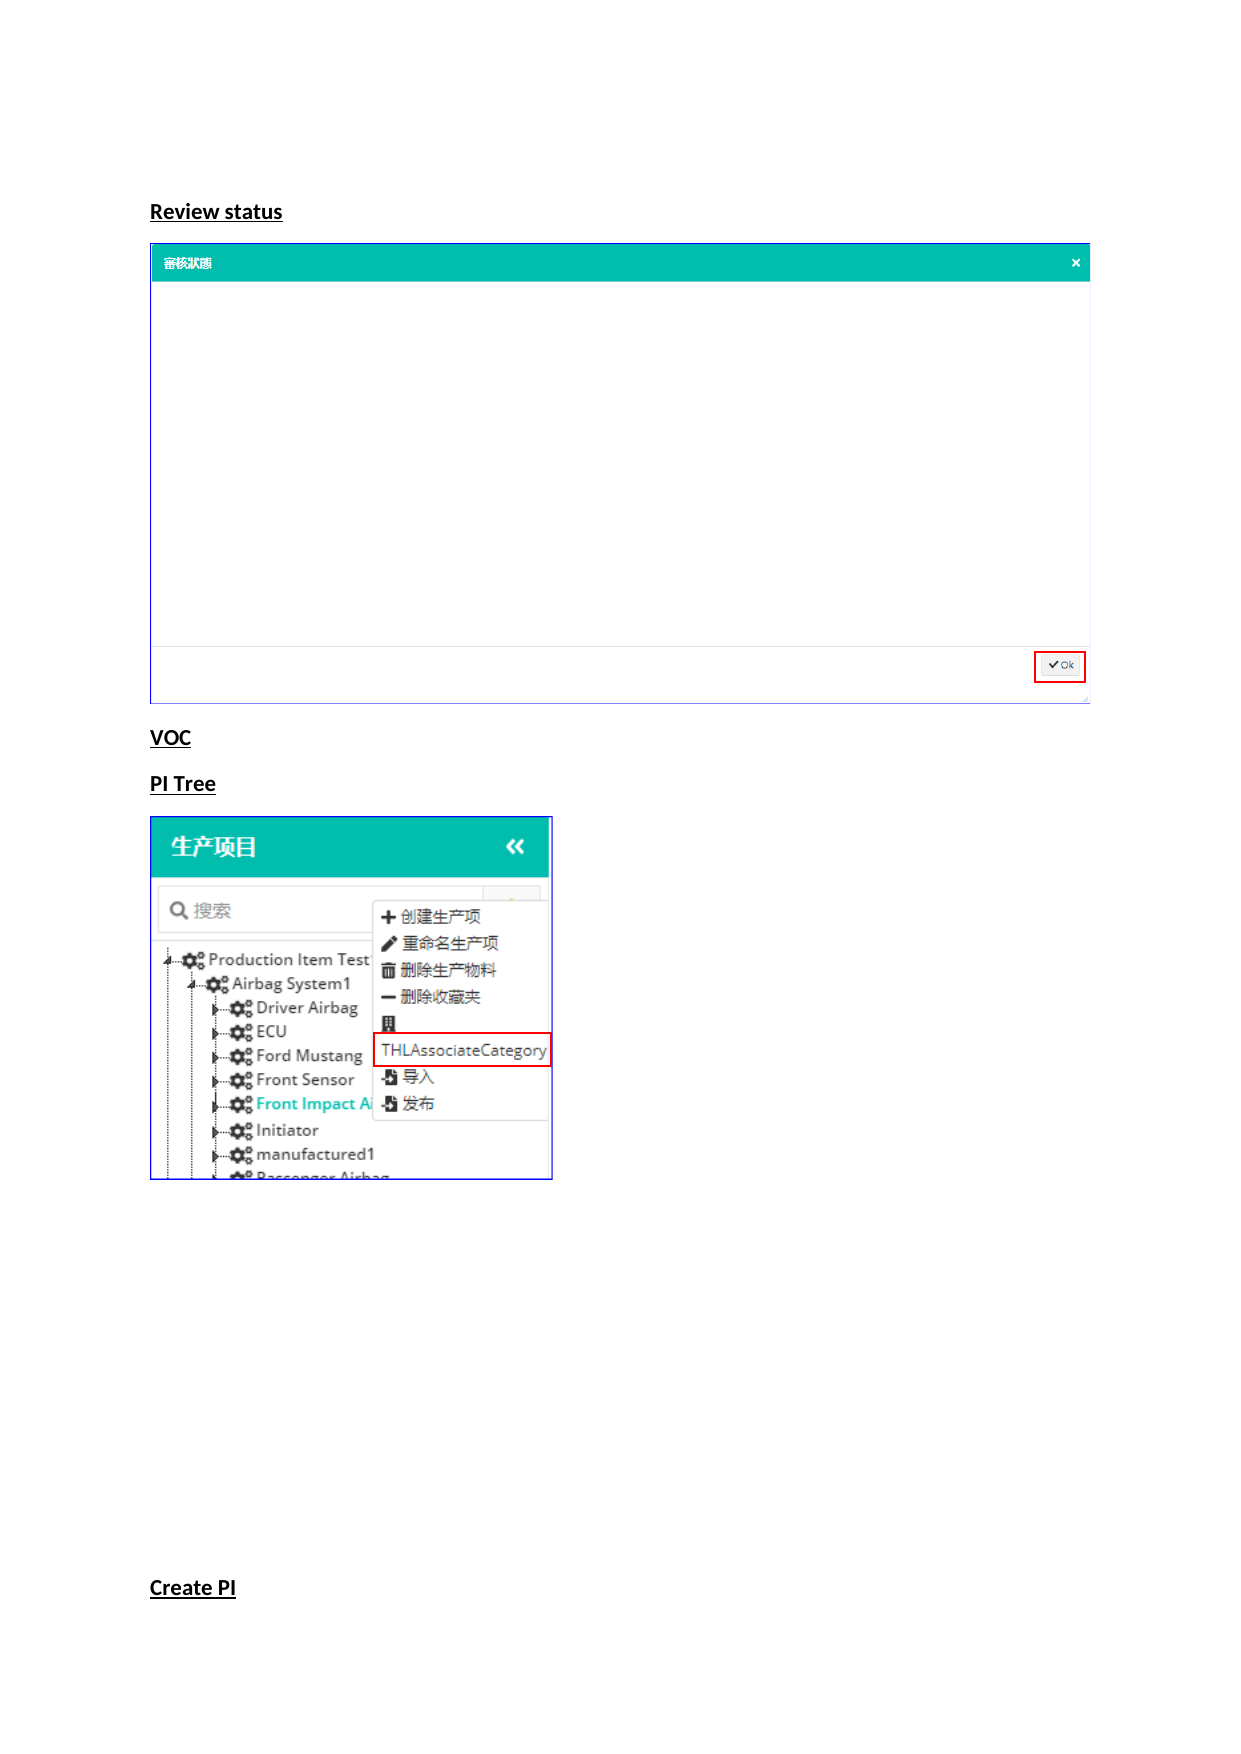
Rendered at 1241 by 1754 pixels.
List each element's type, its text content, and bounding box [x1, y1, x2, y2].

picture [150, 243, 1091, 704]
text Create PI [150, 1573, 1090, 1601]
text VOC [150, 723, 1090, 751]
text PI Tree [150, 769, 1090, 798]
picture [150, 816, 553, 1180]
text Review status [150, 197, 1090, 225]
